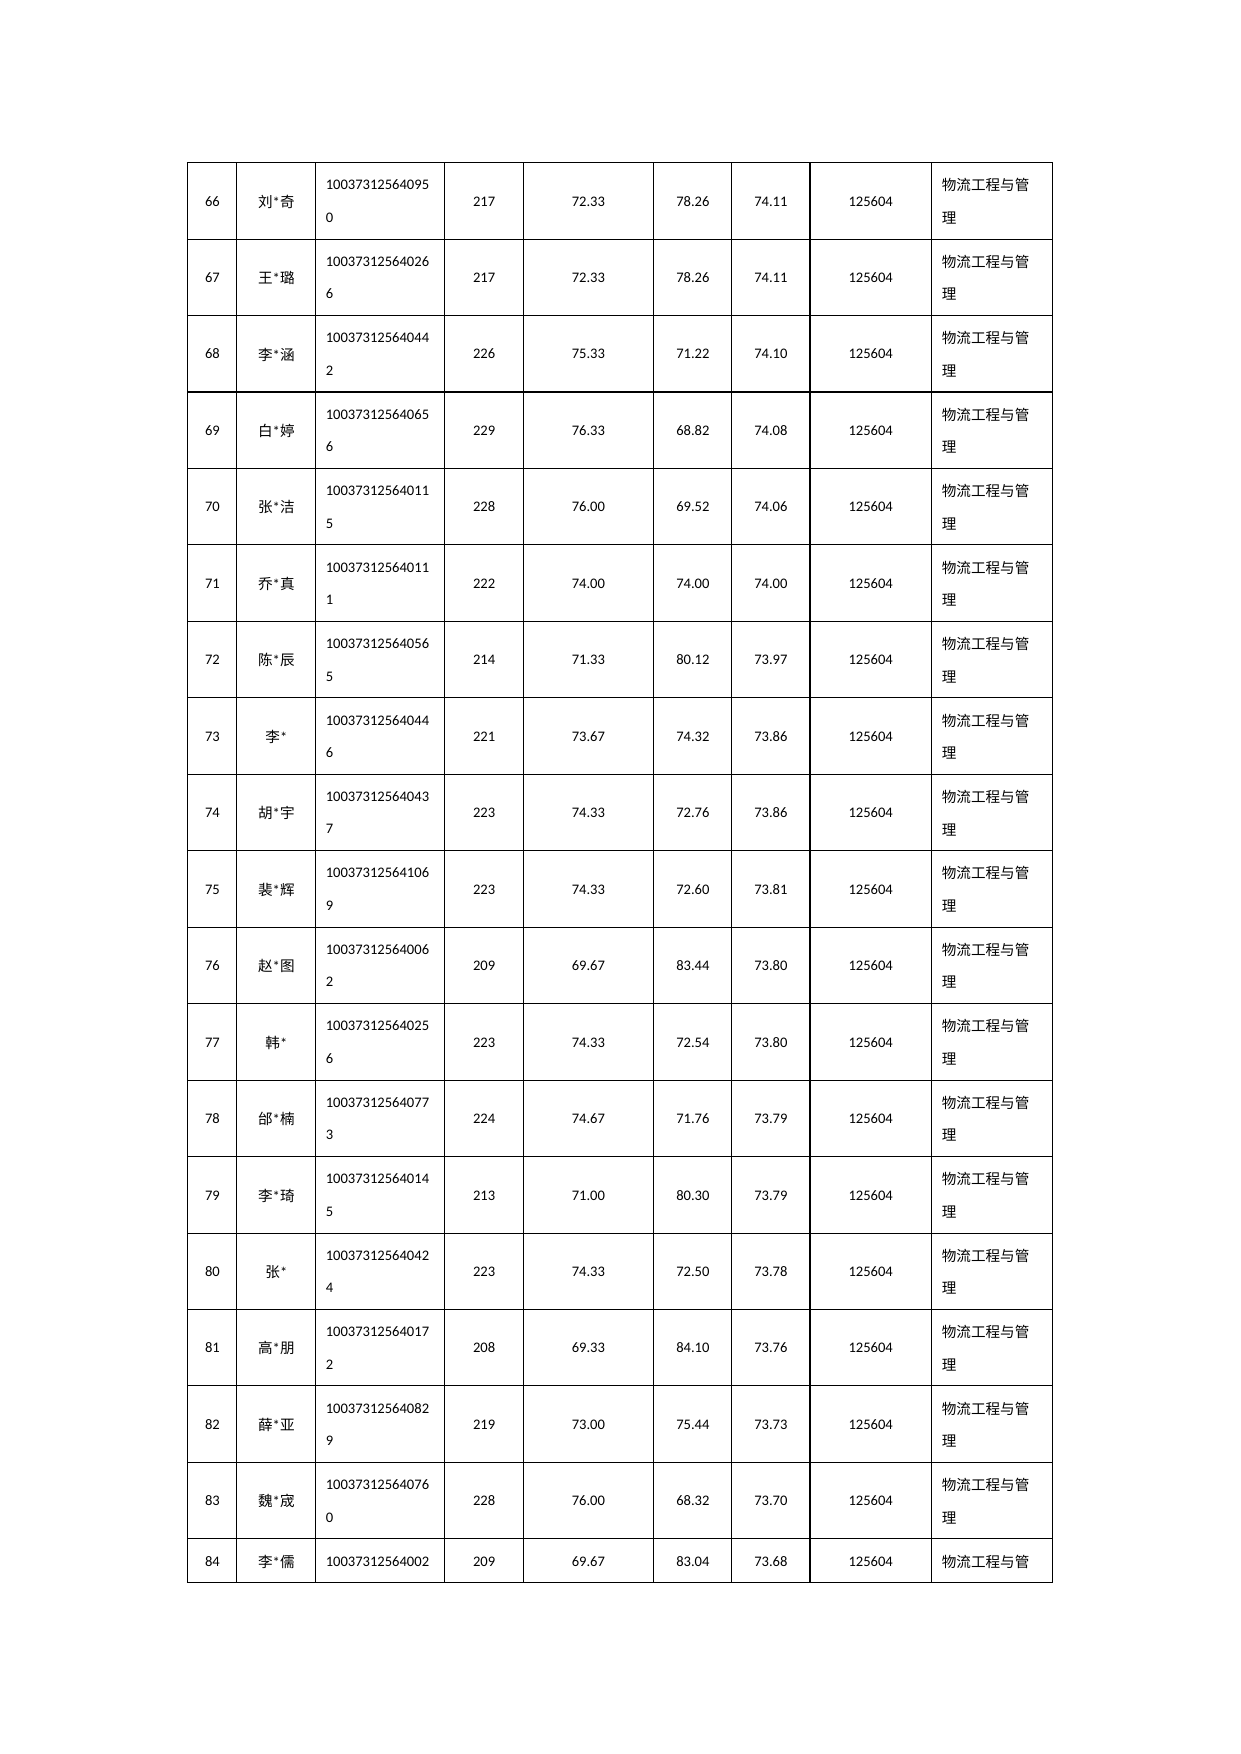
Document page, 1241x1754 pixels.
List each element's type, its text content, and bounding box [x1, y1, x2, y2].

table_cell 228 [445, 1463, 523, 1538]
table_cell 73.80 [732, 1004, 809, 1079]
table_cell 78 [188, 1081, 236, 1156]
table_cell 125604 [811, 1081, 931, 1156]
table_cell 78.26 [654, 163, 731, 238]
table_cell 125604 [811, 1157, 931, 1232]
table_cell 74.11 [732, 163, 809, 238]
table_cell 125604 [811, 469, 931, 544]
table_cell 100373125640115 [316, 469, 444, 544]
table_cell 76.00 [524, 1463, 653, 1538]
table_cell 物流工程与管理 [932, 1310, 1052, 1385]
table_cell 209 [445, 1539, 523, 1582]
table_cell 刘*奇 [237, 163, 315, 238]
table_cell 74.06 [732, 469, 809, 544]
table_cell 125604 [811, 851, 931, 927]
table_cell 83.04 [654, 1539, 731, 1582]
table_cell 74.11 [732, 240, 809, 315]
table_cell 73.81 [732, 851, 809, 927]
table_cell 68 [188, 316, 236, 391]
table_cell 217 [445, 240, 523, 315]
table_cell 73.97 [732, 622, 809, 697]
table_cell 74.10 [732, 316, 809, 391]
table_cell 物流工程与管理 [932, 622, 1052, 697]
table_cell 125604 [811, 1539, 931, 1582]
table_cell 74.08 [732, 393, 809, 468]
table_cell 74.67 [524, 1081, 653, 1156]
table_cell 209 [445, 928, 523, 1003]
table_cell 69.33 [524, 1310, 653, 1385]
table_cell 83 [188, 1463, 236, 1538]
table_cell 73.86 [732, 775, 809, 850]
table_cell 李*涵 [237, 316, 315, 391]
table_cell 76 [188, 928, 236, 1003]
table_cell 73.76 [732, 1310, 809, 1385]
table_cell 100373125640025 [316, 1539, 444, 1582]
table_cell 物流工程与管理 [932, 163, 1052, 238]
table_cell 74 [188, 775, 236, 850]
table_cell 125604 [811, 928, 931, 1003]
table_cell 76.33 [524, 393, 653, 468]
table_cell 125604 [811, 698, 931, 774]
table_cell 221 [445, 698, 523, 774]
table_cell 84.10 [654, 1310, 731, 1385]
table_cell 李*儒 [237, 1539, 315, 1582]
table_cell 73.70 [732, 1463, 809, 1538]
table_cell 赵*图 [237, 928, 315, 1003]
table_cell 73.79 [732, 1157, 809, 1232]
table_cell 100373125640424 [316, 1234, 444, 1309]
table_cell 72.54 [654, 1004, 731, 1079]
table_cell 70 [188, 469, 236, 544]
table_cell 125604 [811, 316, 931, 391]
table_cell 物流工程与管理 [932, 1004, 1052, 1079]
table_cell 66 [188, 163, 236, 238]
table_cell 物流工程与管理 [932, 775, 1052, 850]
table_cell 69.67 [524, 1539, 653, 1582]
table_cell 73.78 [732, 1234, 809, 1309]
table_cell 73.68 [732, 1539, 809, 1582]
table_cell 张* [237, 1234, 315, 1309]
table_cell 77 [188, 1004, 236, 1079]
table_cell 125604 [811, 240, 931, 315]
table_cell 72.60 [654, 851, 731, 927]
table_cell 物流工程与管理 [932, 1081, 1052, 1156]
table_cell 223 [445, 1004, 523, 1079]
table_cell 72.76 [654, 775, 731, 850]
table_cell 125604 [811, 1386, 931, 1462]
table_cell 物流工程与管理 [932, 928, 1052, 1003]
table_cell 100373125640446 [316, 698, 444, 774]
table_cell 物流工程与管理 [932, 698, 1052, 774]
table_cell 81 [188, 1310, 236, 1385]
table_cell 71.22 [654, 316, 731, 391]
table_cell 223 [445, 775, 523, 850]
table_cell 125604 [811, 393, 931, 468]
table_cell 物流工程与管理 [932, 393, 1052, 468]
table_cell 100373125640656 [316, 393, 444, 468]
table_cell 李*琦 [237, 1157, 315, 1232]
table_cell 125604 [811, 775, 931, 850]
table_cell 74.33 [524, 1004, 653, 1079]
table_cell 223 [445, 851, 523, 927]
table_cell 74.33 [524, 775, 653, 850]
table_cell 125604 [811, 163, 931, 238]
table_cell 72 [188, 622, 236, 697]
table_cell 物流工程与管理 [932, 1234, 1052, 1309]
table_cell 白*婷 [237, 393, 315, 468]
table_cell 213 [445, 1157, 523, 1232]
table_cell 222 [445, 545, 523, 621]
table_cell 100373125641069 [316, 851, 444, 927]
table_cell 223 [445, 1234, 523, 1309]
table_cell 67 [188, 240, 236, 315]
table_cell 80 [188, 1234, 236, 1309]
table_cell 69.67 [524, 928, 653, 1003]
table_cell 100373125640773 [316, 1081, 444, 1156]
table_cell 72.33 [524, 240, 653, 315]
table_cell 物流工程与管理 [932, 545, 1052, 621]
table_cell 乔*真 [237, 545, 315, 621]
table_cell 83.44 [654, 928, 731, 1003]
table_cell 73.80 [732, 928, 809, 1003]
table_cell 125604 [811, 1234, 931, 1309]
table_cell 125604 [811, 1463, 931, 1538]
table_cell 74.32 [654, 698, 731, 774]
table_cell 73.67 [524, 698, 653, 774]
table_cell 王*璐 [237, 240, 315, 315]
table_cell 100373125640256 [316, 1004, 444, 1079]
table_cell 229 [445, 393, 523, 468]
table_cell 胡*宇 [237, 775, 315, 850]
table_cell 100373125640442 [316, 316, 444, 391]
table_cell 韩* [237, 1004, 315, 1079]
table_cell 75 [188, 851, 236, 927]
table_cell 74.00 [654, 545, 731, 621]
table_cell 陈*辰 [237, 622, 315, 697]
table_cell 73.00 [524, 1386, 653, 1462]
table_cell 219 [445, 1386, 523, 1462]
table_cell 68.82 [654, 393, 731, 468]
table_cell 物流工程与管理 [932, 1539, 1052, 1582]
table_cell 71 [188, 545, 236, 621]
table_cell 84 [188, 1539, 236, 1582]
table_cell 78.26 [654, 240, 731, 315]
table_cell 张*洁 [237, 469, 315, 544]
table_cell 高*朋 [237, 1310, 315, 1385]
table_cell 物流工程与管理 [932, 240, 1052, 315]
table_cell 74.33 [524, 851, 653, 927]
table_cell 73 [188, 698, 236, 774]
table_cell 100373125640437 [316, 775, 444, 850]
table_cell 100373125640760 [316, 1463, 444, 1538]
table_cell 72.50 [654, 1234, 731, 1309]
table_cell 74.33 [524, 1234, 653, 1309]
table_cell 100373125640266 [316, 240, 444, 315]
table_cell 75.44 [654, 1386, 731, 1462]
table_cell 80.12 [654, 622, 731, 697]
table_cell 72.33 [524, 163, 653, 238]
table_cell 李* [237, 698, 315, 774]
table_cell 物流工程与管理 [932, 469, 1052, 544]
table_cell 物流工程与管理 [932, 1463, 1052, 1538]
table_cell 71.00 [524, 1157, 653, 1232]
table_cell 73.73 [732, 1386, 809, 1462]
table_cell 魏*宬 [237, 1463, 315, 1538]
table_cell 75.33 [524, 316, 653, 391]
table_cell 217 [445, 163, 523, 238]
table_cell 100373125640565 [316, 622, 444, 697]
table_cell 125604 [811, 1310, 931, 1385]
table_cell 薛*亚 [237, 1386, 315, 1462]
table_cell 208 [445, 1310, 523, 1385]
table_cell 100373125640829 [316, 1386, 444, 1462]
table_cell 125604 [811, 622, 931, 697]
table_cell 71.33 [524, 622, 653, 697]
table_cell 69 [188, 393, 236, 468]
table_cell 82 [188, 1386, 236, 1462]
table_cell 74.00 [524, 545, 653, 621]
table_cell 73.86 [732, 698, 809, 774]
table_cell 100373125640950 [316, 163, 444, 238]
table_cell 228 [445, 469, 523, 544]
table_cell 214 [445, 622, 523, 697]
table_cell 79 [188, 1157, 236, 1232]
table_cell 裴*辉 [237, 851, 315, 927]
table_cell 物流工程与管理 [932, 1157, 1052, 1232]
table_cell 125604 [811, 1004, 931, 1079]
table_cell 物流工程与管理 [932, 316, 1052, 391]
table_cell 226 [445, 316, 523, 391]
table_cell 69.52 [654, 469, 731, 544]
table_cell 100373125640111 [316, 545, 444, 621]
table_cell 100373125640145 [316, 1157, 444, 1232]
table_cell 71.76 [654, 1081, 731, 1156]
table_cell 76.00 [524, 469, 653, 544]
table_cell 73.79 [732, 1081, 809, 1156]
table_cell 100373125640172 [316, 1310, 444, 1385]
table_cell 74.00 [732, 545, 809, 621]
table_cell 80.30 [654, 1157, 731, 1232]
table_cell 68.32 [654, 1463, 731, 1538]
table_cell 邰*楠 [237, 1081, 315, 1156]
table_cell 物流工程与管理 [932, 851, 1052, 927]
table_cell 100373125640062 [316, 928, 444, 1003]
table_cell 224 [445, 1081, 523, 1156]
table_cell 物流工程与管理 [932, 1386, 1052, 1462]
table_cell 125604 [811, 545, 931, 621]
